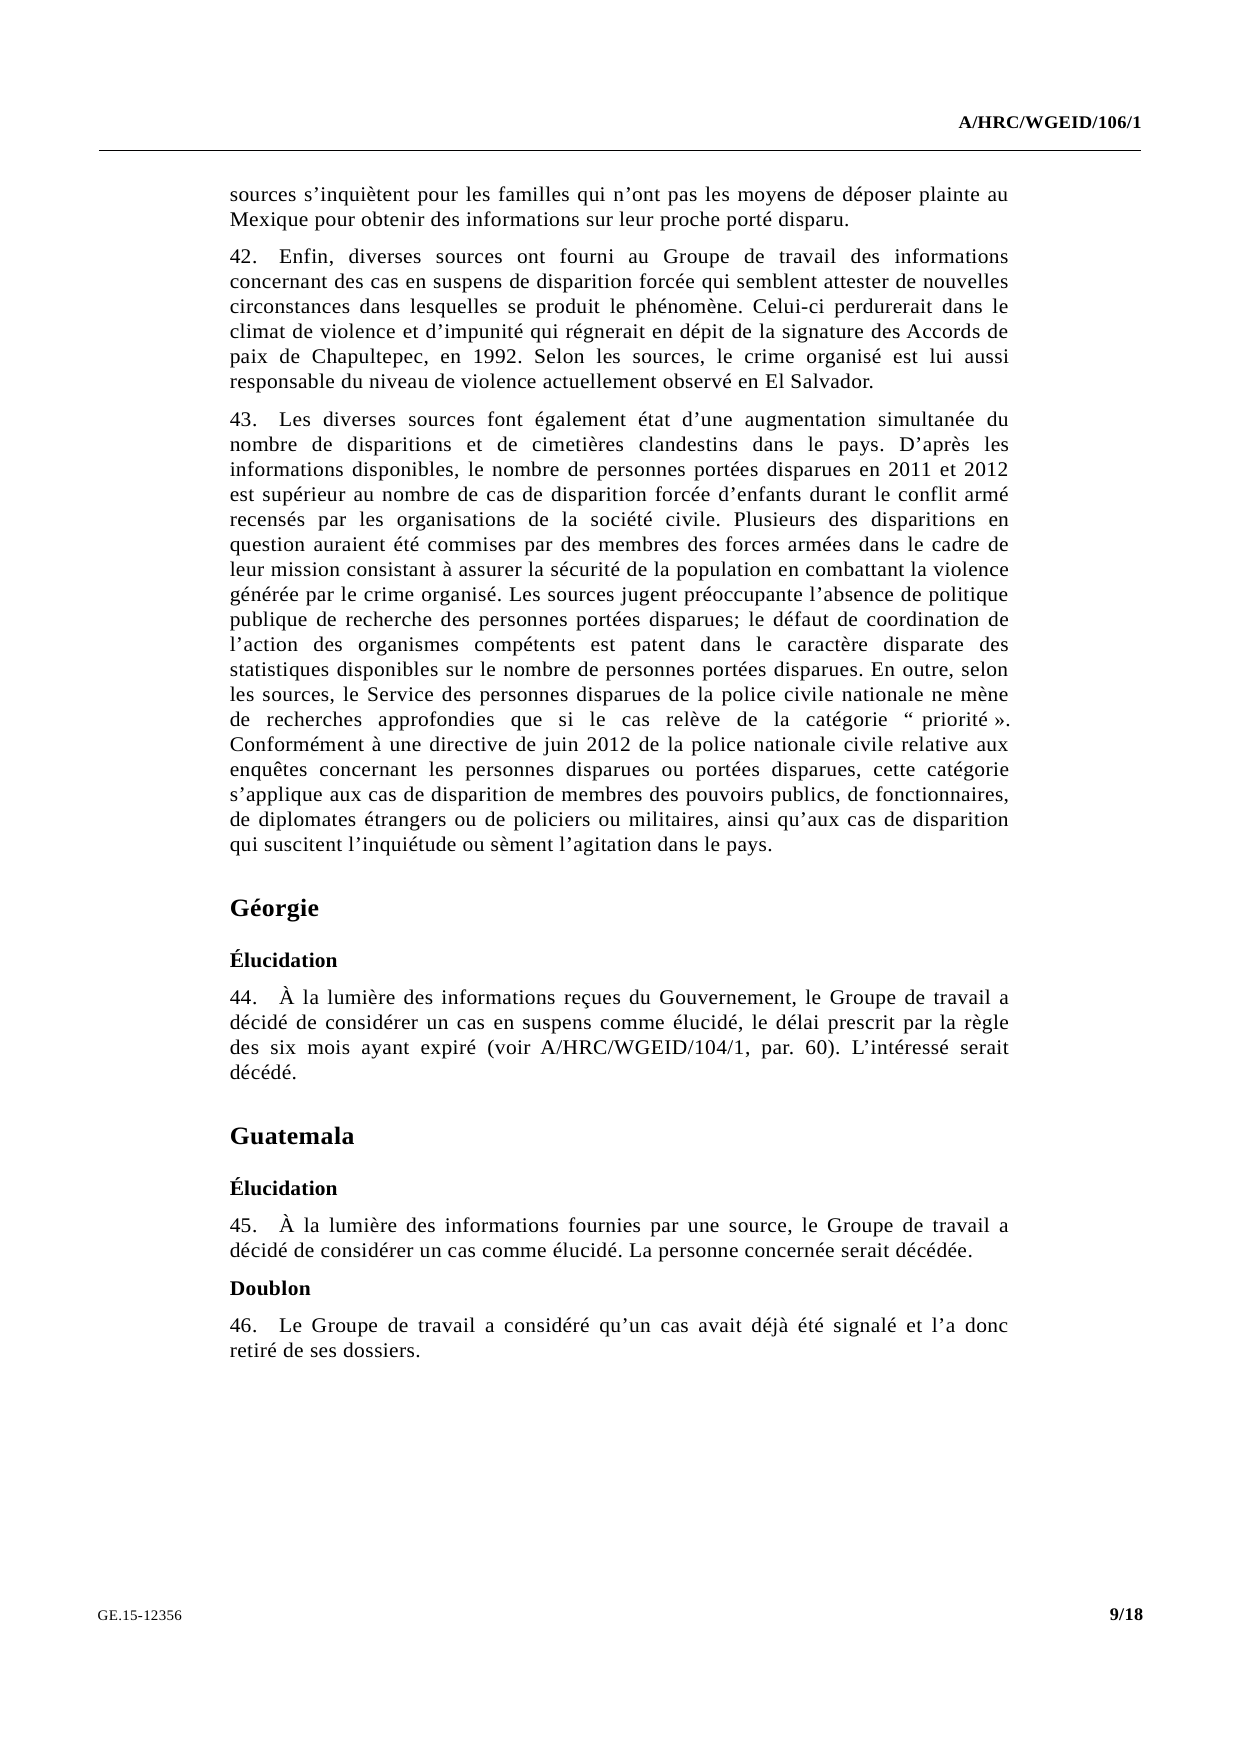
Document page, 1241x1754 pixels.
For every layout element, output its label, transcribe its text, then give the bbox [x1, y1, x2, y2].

list Le Groupe de travail a considéré qu’un cas avait déjà été signalé et l’a donc retiré de ses dossiers. [229, 1313, 1011, 1363]
text Géorgie [97, 894, 1011, 922]
list Les diverses sources font également état d’une augmentation simultanée du nombre de disparitions et de cimetières clandestins dans le pays. D’après les informations disponibles, le nombre de personnes portées disparues en 2011 et 2012 est supérieur au nombre de cas de disparition forcée d’enfants durant le conflit armé recensés par les organisations de la société civile. Plusieurs des disparitions en question auraient été commises par des membres des forces armées dans le cadre de leur mission consistant à assurer la sécurité de la population en combattant la violence générée par le crime organisé. Les sources jugent préoccupante l’absence de politique publique de recherche des personnes portées disparues; le défaut de coordination de l’action des organismes compétents est patent dans le caractère disparate des statistiques disponibles sur le nombre de personnes portées disparues. En outre, selon les sources, le Service des personnes disparues de la police civile nationale ne mène de recherches approfondies que si le cas relève de la catégorie “ priorité ». Conformément à une directive de juin 2012 de la police nationale civile relative aux enquêtes concernant les personnes disparues ou portées disparues, cette catégorie s’applique aux cas de disparition de membres des pouvoirs publics, de fonctionnaires, de diplomates étrangers ou de policiers ou militaires, ainsi qu’aux cas de disparition qui suscitent l’inquiétude ou sèment l’agitation dans le pays. [229, 406, 1011, 856]
list À la lumière des informations fournies par une source, le Groupe de travail a décidé de considérer un cas comme élucidé. La personne concernée serait décédée. [229, 1213, 1011, 1263]
list Enfin, diverses sources ont fourni au Groupe de travail des informations concernant des cas en suspens de disparition forcée qui semblent attester de nouvelles circonstances dans lesquelles se produit le phénomène. Celui-ci perdurerait dans le climat de violence et d’impunité qui régnerait en dépit de la signature des Accords de paix de Chapultepec, en 1992. Selon les sources, le crime organisé est lui aussi responsable du niveau de violence actuellement observé en El Salvador. [229, 244, 1011, 394]
text Guatemala [97, 1122, 1011, 1150]
list À la lumière des informations reçues du Gouvernement, le Groupe de travail a décidé de considérer un cas en suspens comme élucidé, le délai prescrit par la règle des six mois ayant expiré (voir A/HRC/WGEID/104/1, par. 60). L’intéressé serait décédé. [229, 984, 1011, 1084]
text Doublon [229, 1275, 1011, 1300]
text Élucidation [97, 1175, 1011, 1200]
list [229, 181, 1011, 231]
text Élucidation [97, 947, 1011, 972]
